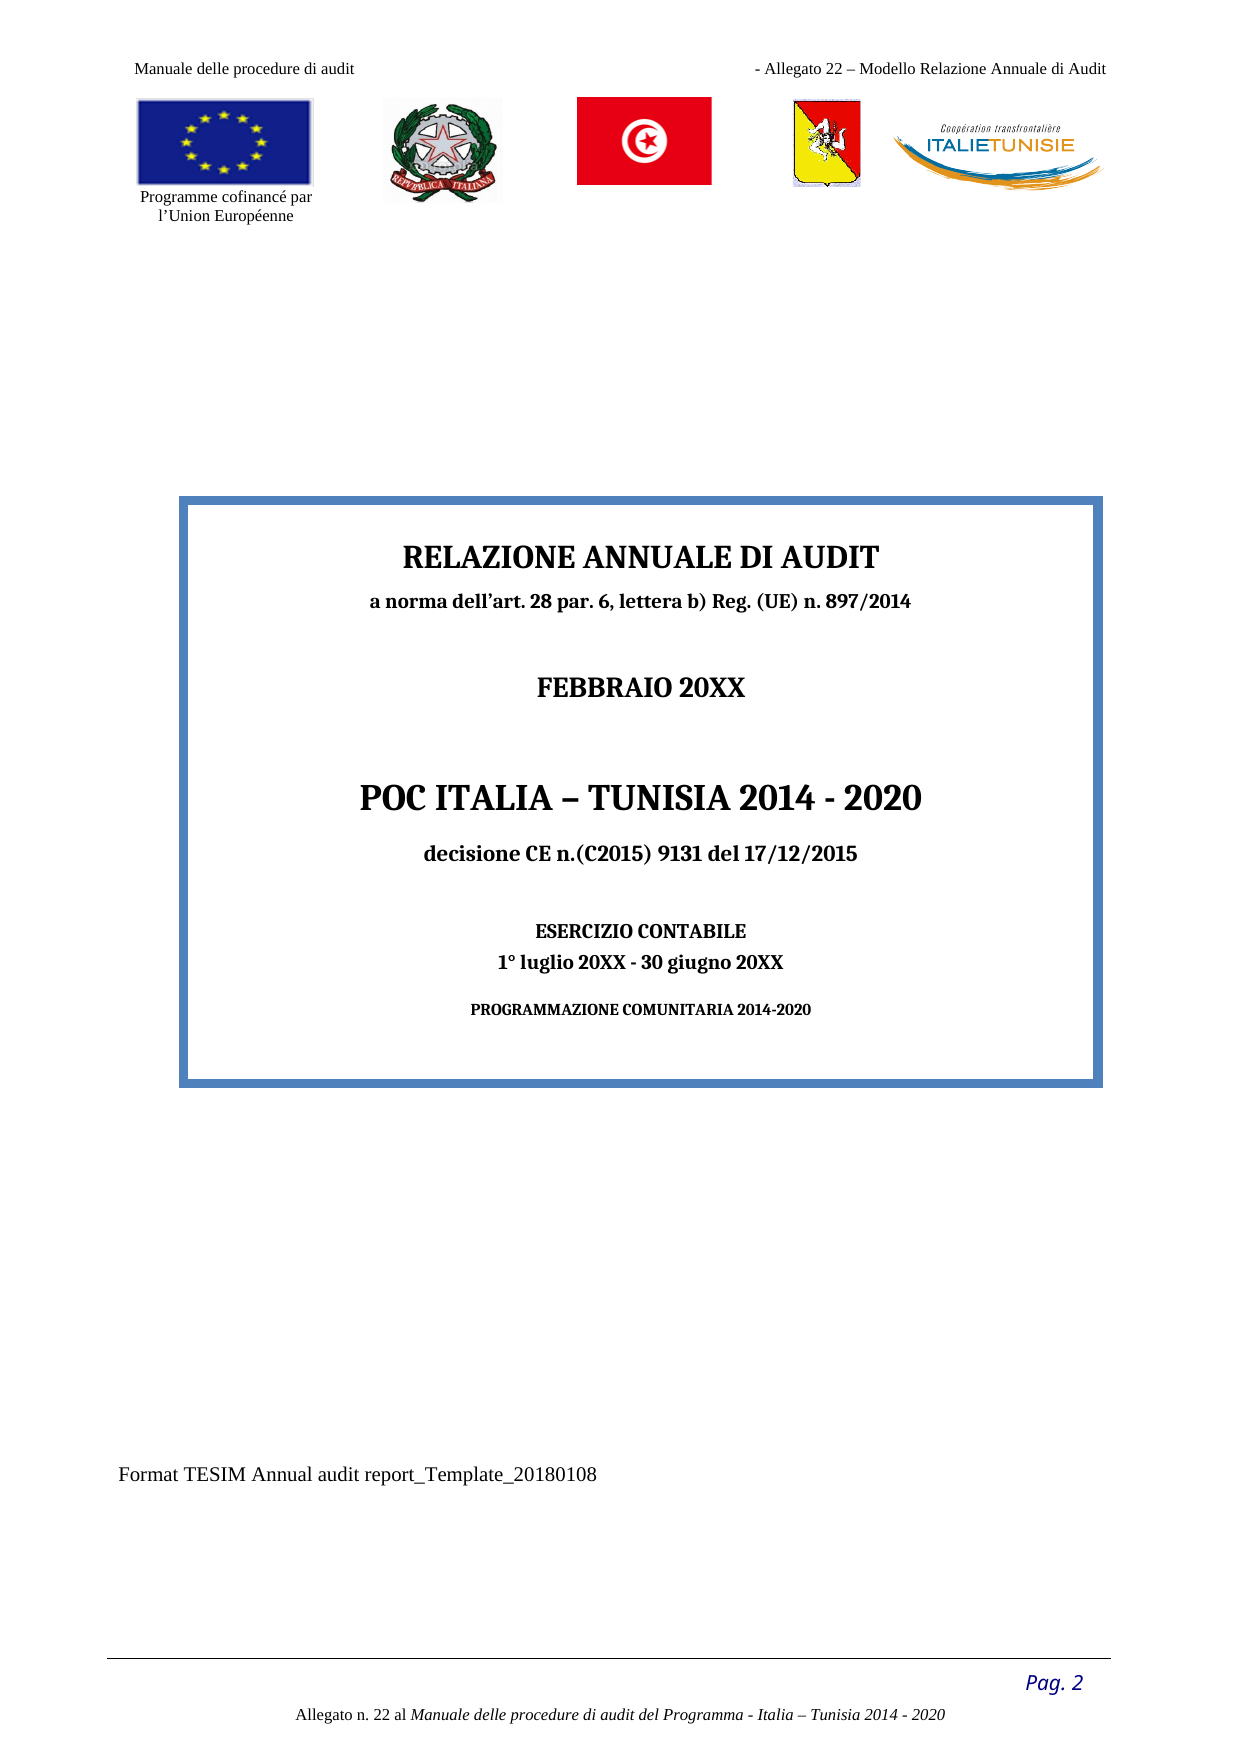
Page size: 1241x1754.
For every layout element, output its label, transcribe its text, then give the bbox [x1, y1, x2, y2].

picture [885, 97, 1113, 212]
picture [792, 99, 861, 187]
table_header RELAZIONE ANNUALE DI AUDIT a norma dell’art. 28 par. 6, lettera b) Reg. (UE) n. 897/2014 FEBBRAIO 20XX POC ITALIA – TUNISIA 2014 - 2020 decisione CE n.(C2015) 9131 del 17/12/2015 ESERCIZIO CONTABILE 1° luglio 20XX - 30 giugno 20XX PROGRAMMAZIONE COMUNITARIA 2014-2020 [188, 505, 1093, 1079]
text Format TESIM Annual audit report_Template_20180108 [118, 1462, 1122, 1486]
picture [136, 97, 316, 187]
picture [577, 97, 712, 185]
picture [383, 97, 503, 203]
